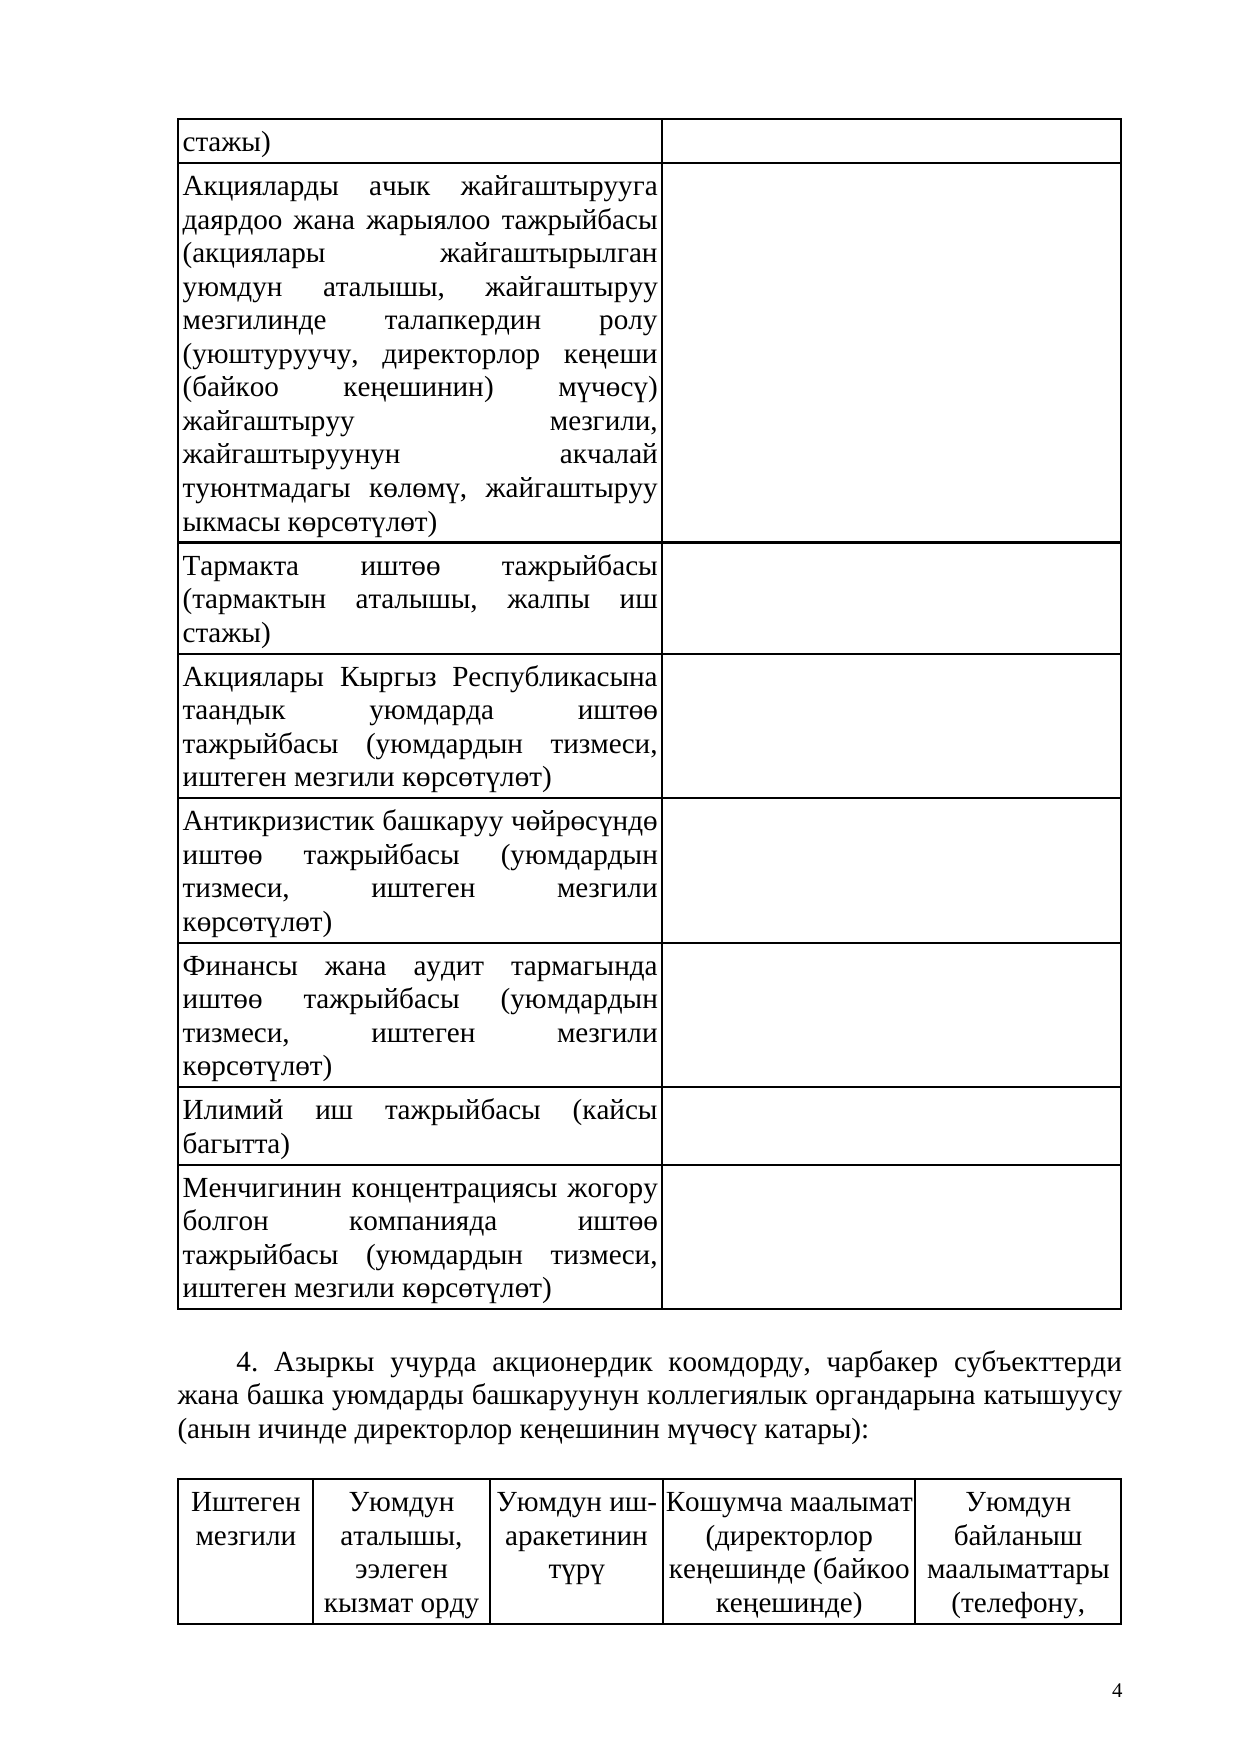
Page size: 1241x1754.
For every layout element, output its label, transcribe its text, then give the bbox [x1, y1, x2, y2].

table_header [916, 1480, 1120, 1623]
table_cell Менчигинин концентрациясы жогору болгон компанияда иштөө тажрыйбасы (уюмдардын тизмеси, иштеген мезгили көрсөтүлөт) [179, 1166, 661, 1308]
table_cell [663, 655, 1120, 797]
table_cell [663, 120, 1120, 162]
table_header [491, 1480, 662, 1623]
table_cell [663, 944, 1120, 1086]
table_cell [663, 799, 1120, 942]
table_cell Финансы жана аудит тармагында иштөө тажрыйбасы (уюмдардын тизмеси, иштеген мезгили көрсөтүлөт) [179, 944, 661, 1086]
table_cell Тармакта иштөө тажрыйбасы (тармактын аталышы, жалпы иш стажы) [179, 544, 661, 652]
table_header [664, 1480, 914, 1623]
table_header Иштеген мезгили [179, 1480, 312, 1623]
text 4. Азыркы учурда акционердик коомдорду, чарбакер субъекттерди жана башка уюмдарды башкаруунун коллегиялык органдарына катышуусу (анын ичинде директорлор кеңешинин мүчөсү катары): [177, 1344, 1122, 1444]
table_cell [663, 1088, 1120, 1164]
table_cell [663, 544, 1120, 652]
table_cell Илимий иш тажрыйбасы (кайсы багытта) [179, 1088, 661, 1164]
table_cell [179, 120, 661, 162]
table_cell Акциялары Кыргыз Республикасына таандык уюмдарда иштөө тажрыйбасы (уюмдардын тизмеси, иштеген мезгили көрсөтүлөт) [179, 655, 661, 797]
table_cell [663, 1166, 1120, 1308]
table_cell Антикризистик башкаруу чөйрөсүндө иштөө тажрыйбасы (уюмдардын тизмеси, иштеген мезгили көрсөтүлөт) [179, 799, 661, 942]
table_cell [663, 164, 1120, 541]
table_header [314, 1480, 489, 1623]
table_cell Акцияларды ачык жайгаштырууга даярдоо жана жарыялоо тажрыйбасы (акциялары жайгаштырылган уюмдун аталышы, жайгаштыруу мезгилинде талапкердин ролу (уюштуруучу, директорлор кеңеши (байкоо кеңешинин) мүчөсү) жайгаштыруу мезгили, жайгаштыруунун акчалай туюнтмадагы көлөмү, жайгаштыруу ыкмасы көрсөтүлөт) [179, 164, 661, 541]
